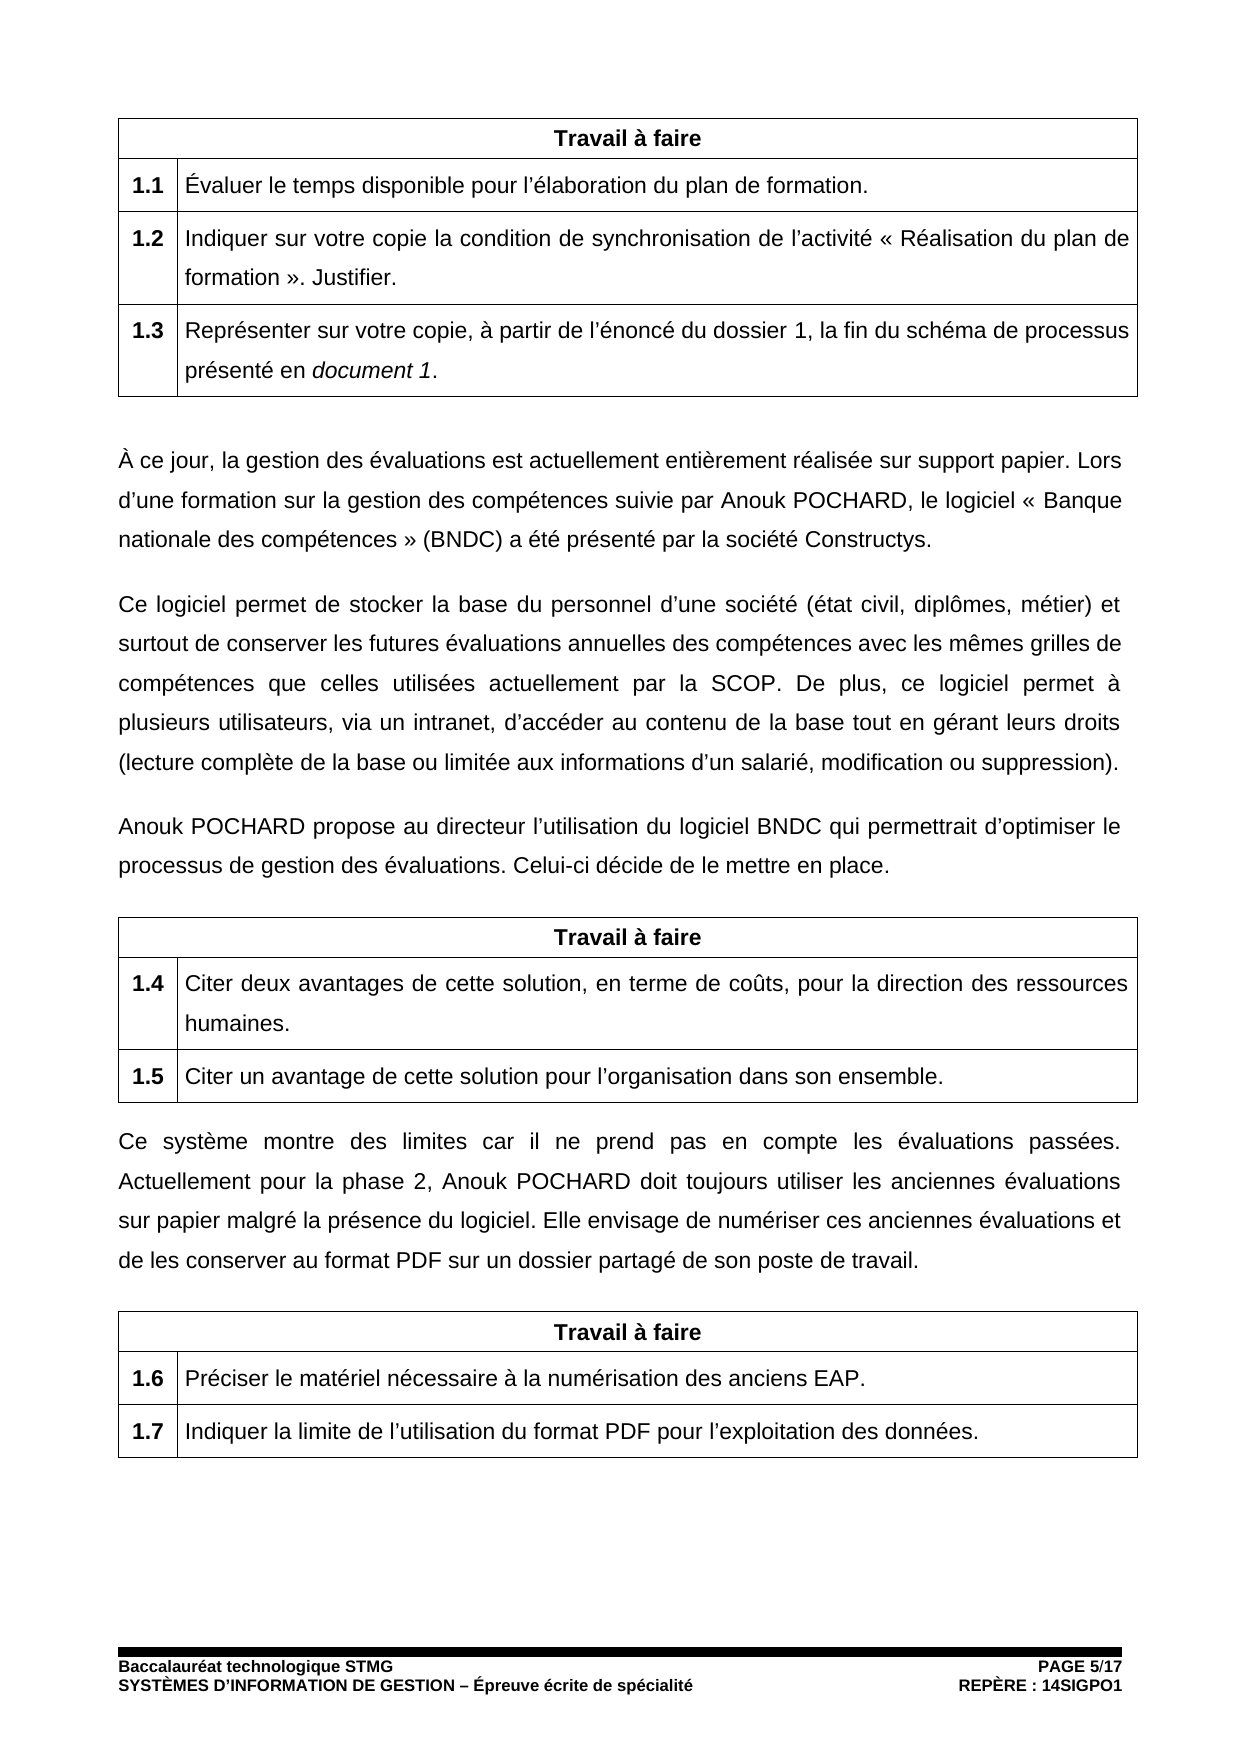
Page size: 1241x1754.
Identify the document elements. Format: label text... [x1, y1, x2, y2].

table_cell Indiquer la limite de l’utilisation du format PDF pour l’exploitation des données. [178, 1405, 1137, 1457]
table_cell Citer deux avantages de cette solution, en terme de coûts, pour la direction des ressources humaines. [178, 958, 1137, 1049]
text Anouk POCHARD propose au directeur l’utilisation du logiciel BNDC qui permettrait d’optimiser le processus de gestion des évaluations. Celui-ci décide de le mettre en place. [118, 813, 1122, 879]
table_cell Indiquer sur votre copie la condition de synchronisation de l’activité « Réalisation du plan de formation ». Justifier. [178, 212, 1137, 303]
table_cell 1.6 [119, 1352, 177, 1404]
table_header Travail à faire [119, 119, 1137, 158]
text Ce logiciel permet de stocker la base du personnel d’une société (état civil, diplômes, métier) et surtout de conserver les futures évaluations annuelles des compétences avec les mêmes grilles de compétences que celles utilisées actuellement par la SCOP. De plus, ce logiciel permet à plusieurs utilisateurs, via un intranet, d’accéder au contenu de la base tout en gérant leurs droits (lecture complète de la base ou limitée aux informations d’un salarié, modification ou suppression). [118, 591, 1122, 775]
table_cell Préciser le matériel nécessaire à la numérisation des anciens EAP. [178, 1352, 1137, 1404]
table_header Travail à faire [119, 918, 1137, 957]
text À ce jour, la gestion des évaluations est actuellement entièrement réalisée sur support papier. Lors d’une formation sur la gestion des compétences suivie par Anouk POCHARD, le logiciel « Banque nationale des compétences » (BNDC) a été présenté par la société Constructys. [118, 447, 1122, 552]
table_cell 1.4 [119, 958, 177, 1049]
table_cell 1.2 [119, 212, 177, 303]
table_header Travail à faire [119, 1312, 1137, 1351]
table_cell Représenter sur votre copie, à partir de l’énoncé du dossier 1, la fin du schéma de processus présenté en document 1. [178, 305, 1137, 396]
table_cell 1.7 [119, 1405, 177, 1457]
table_cell 1.5 [119, 1050, 177, 1102]
table_cell Citer un avantage de cette solution pour l’organisation dans son ensemble. [178, 1050, 1137, 1102]
table_cell 1.3 [119, 305, 177, 396]
table_cell Évaluer le temps disponible pour l’élaboration du plan de formation. [178, 159, 1137, 211]
table_cell 1.1 [119, 159, 177, 211]
text Ce système montre des limites car il ne prend pas en compte les évaluations passées. Actuellement pour la phase 2, Anouk POCHARD doit toujours utiliser les anciennes évaluations sur papier malgré la présence du logiciel. Elle envisage de numériser ces anciennes évaluations et de les conserver au format PDF sur un dossier partagé de son poste de travail. [118, 1128, 1122, 1273]
